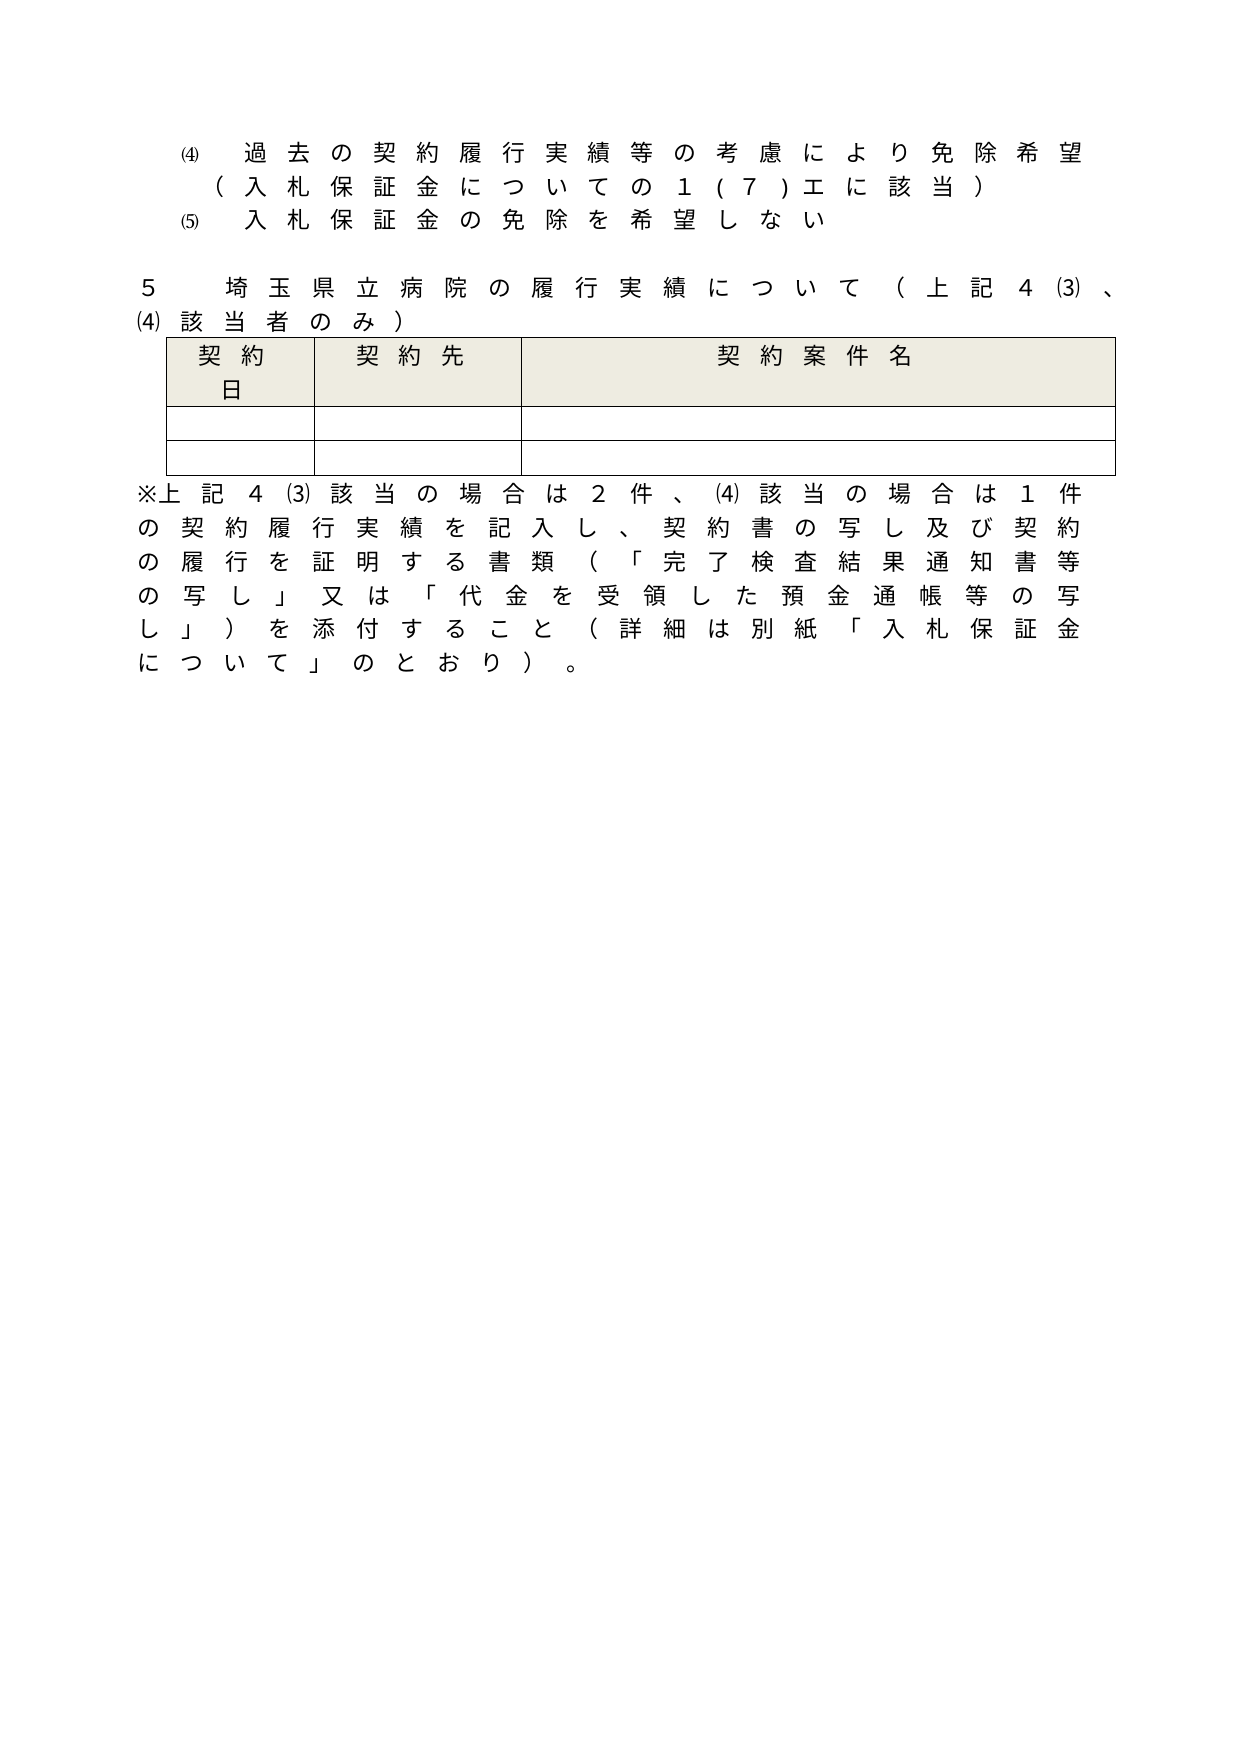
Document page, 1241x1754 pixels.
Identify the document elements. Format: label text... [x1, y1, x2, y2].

table_cell [167, 441, 314, 475]
table_cell [167, 407, 314, 440]
table_header 契約先 [315, 338, 521, 406]
table_cell [315, 441, 521, 475]
table_cell [522, 441, 1115, 475]
text ⑷ 過去の契約履行実績等の考慮により免除希望（入札保証金についての１(７)エに該当） [159, 134, 1103, 202]
table_cell [522, 407, 1115, 440]
text ※上記４⑶該当の場合は２件、⑷該当の場合は１件の契約履行実績を記入し、契約書の写し及び契約の履行を証明する書類（「完了検査結果通知書等の写し」又は「代金を受領した預金通帳等の写し」）を添付すること（詳細は別紙「入札保証金について」のとおり）。６ 添付資料 [137, 476, 1103, 679]
table_cell [315, 407, 521, 440]
table_header 契約日 [167, 338, 314, 406]
text ５ 埼玉県立病院の履行実績について（上記４⑶、⑷該当者のみ） [137, 269, 1103, 337]
table_header 契約案件名 [522, 338, 1115, 406]
text ⑸ 入札保証金の免除を希望しない [159, 202, 1103, 236]
